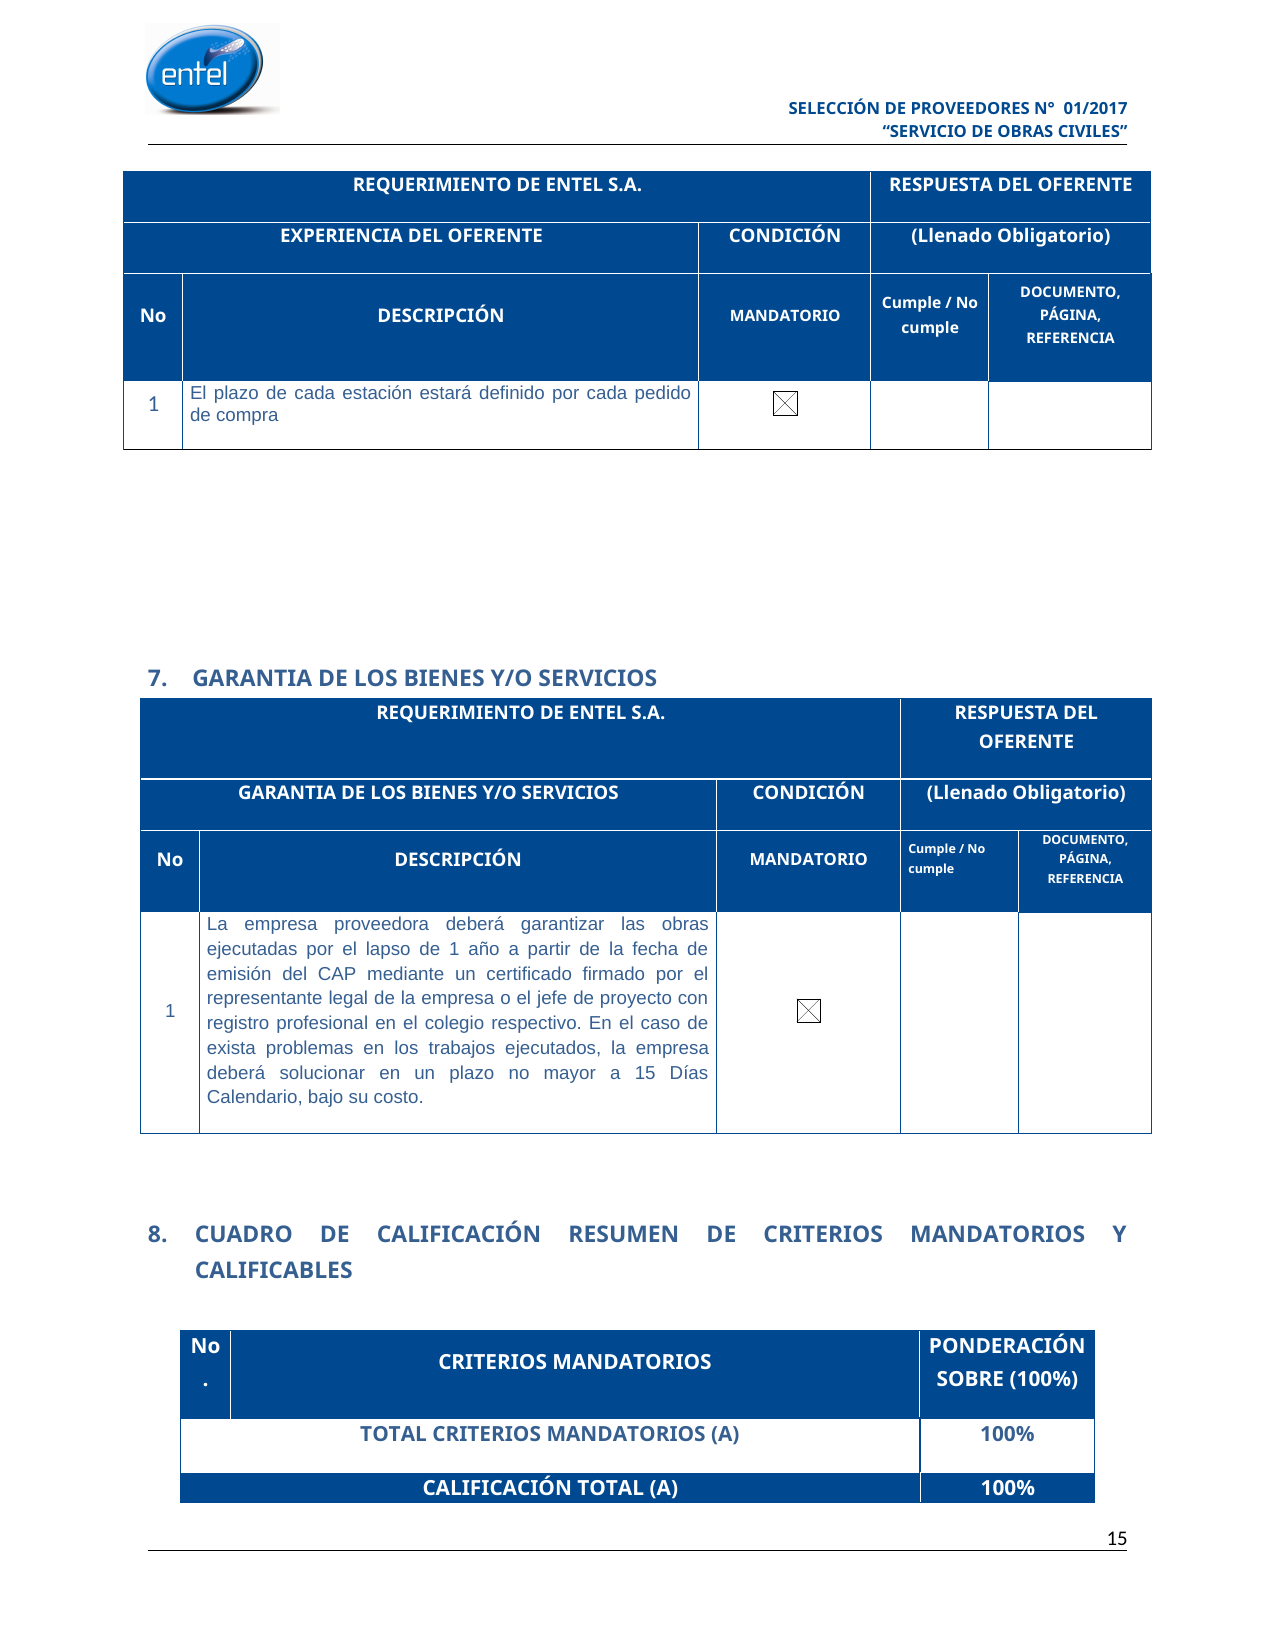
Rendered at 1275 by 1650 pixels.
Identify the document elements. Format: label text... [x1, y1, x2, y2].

table_cell [901, 913, 1018, 1133]
table_cell DESCRIPCIÓN [200, 831, 716, 912]
table_header REQUERIMIENTO DE ENTEL S.A. [124, 172, 870, 222]
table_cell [181, 1473, 920, 1502]
list GARANTIA DE LOS BIENES Y/O SERVICIOS [148, 662, 1127, 693]
table_cell Cumple / No cumple [871, 274, 988, 381]
table_cell La empresa proveedora deberá garantizar las obras ejecutadas por el lapso de 1 año a partir de la fecha de emisión del CAP mediante un certificado firmado por el representante legal de la empresa o el jefe de proyecto con registro profesional en el colegio respectivo. En el caso de exista problemas en los trabajos ejecutados, la empresa deberá solucionar en un plazo no mayor a 15 Días Calendario, bajo su costo. [200, 913, 716, 1133]
table_header REQUERIMIENTO DE ENTEL S.A. [141, 699, 900, 778]
list CUADRO DE CALIFICACIÓN RESUMEN DE CRITERIOS MANDATORIOS Y CALIFICABLES [148, 1218, 1127, 1285]
table_cell [699, 382, 870, 449]
table_cell CONDICIÓN [717, 780, 900, 830]
table_cell [1019, 913, 1151, 1133]
table_cell 100% [921, 1473, 1094, 1502]
table_cell No [124, 274, 182, 381]
table_cell El plazo de cada estación estará definido por cada pedido de compra [183, 382, 698, 449]
table_header PONDERACIÓN SOBRE (100%) [920, 1331, 1094, 1417]
table_cell MANDATORIO [699, 274, 870, 381]
picture [145, 23, 281, 115]
table_cell DESCRIPCIÓN [183, 274, 698, 381]
table_cell EXPERIENCIA DEL OFERENTE [124, 223, 698, 273]
table_header No. [181, 1331, 230, 1417]
table_cell (Llenado Obligatorio) [871, 223, 1150, 273]
table_header CRITERIOS MANDATORIOS [231, 1331, 919, 1417]
table_header RESPUESTA DEL OFERENTE [901, 699, 1151, 778]
table_cell Cumple / No cumple [901, 831, 1018, 912]
table_cell DOCUMENTO, PÁGINA, REFERENCIA [1019, 831, 1151, 912]
table_cell CONDICIÓN [699, 223, 870, 273]
table_cell 100% [921, 1419, 1094, 1472]
table_cell MANDATORIO [717, 831, 900, 912]
table_cell 1 [124, 382, 182, 449]
table_cell [871, 382, 988, 449]
table_cell 1 [141, 913, 199, 1133]
table_cell [717, 913, 900, 1133]
table_cell TOTAL CRITERIOS MANDATORIOS (A) [181, 1419, 919, 1472]
table_cell [989, 382, 1151, 449]
table_header RESPUESTA DEL OFERENTE [871, 172, 1150, 222]
table_cell (Llenado Obligatorio) [901, 780, 1151, 830]
table_cell DOCUMENTO, PÁGINA, REFERENCIA [989, 274, 1151, 381]
table_cell No [141, 831, 199, 912]
table_cell GARANTIA DE LOS BIENES Y/O SERVICIOS [141, 780, 716, 830]
